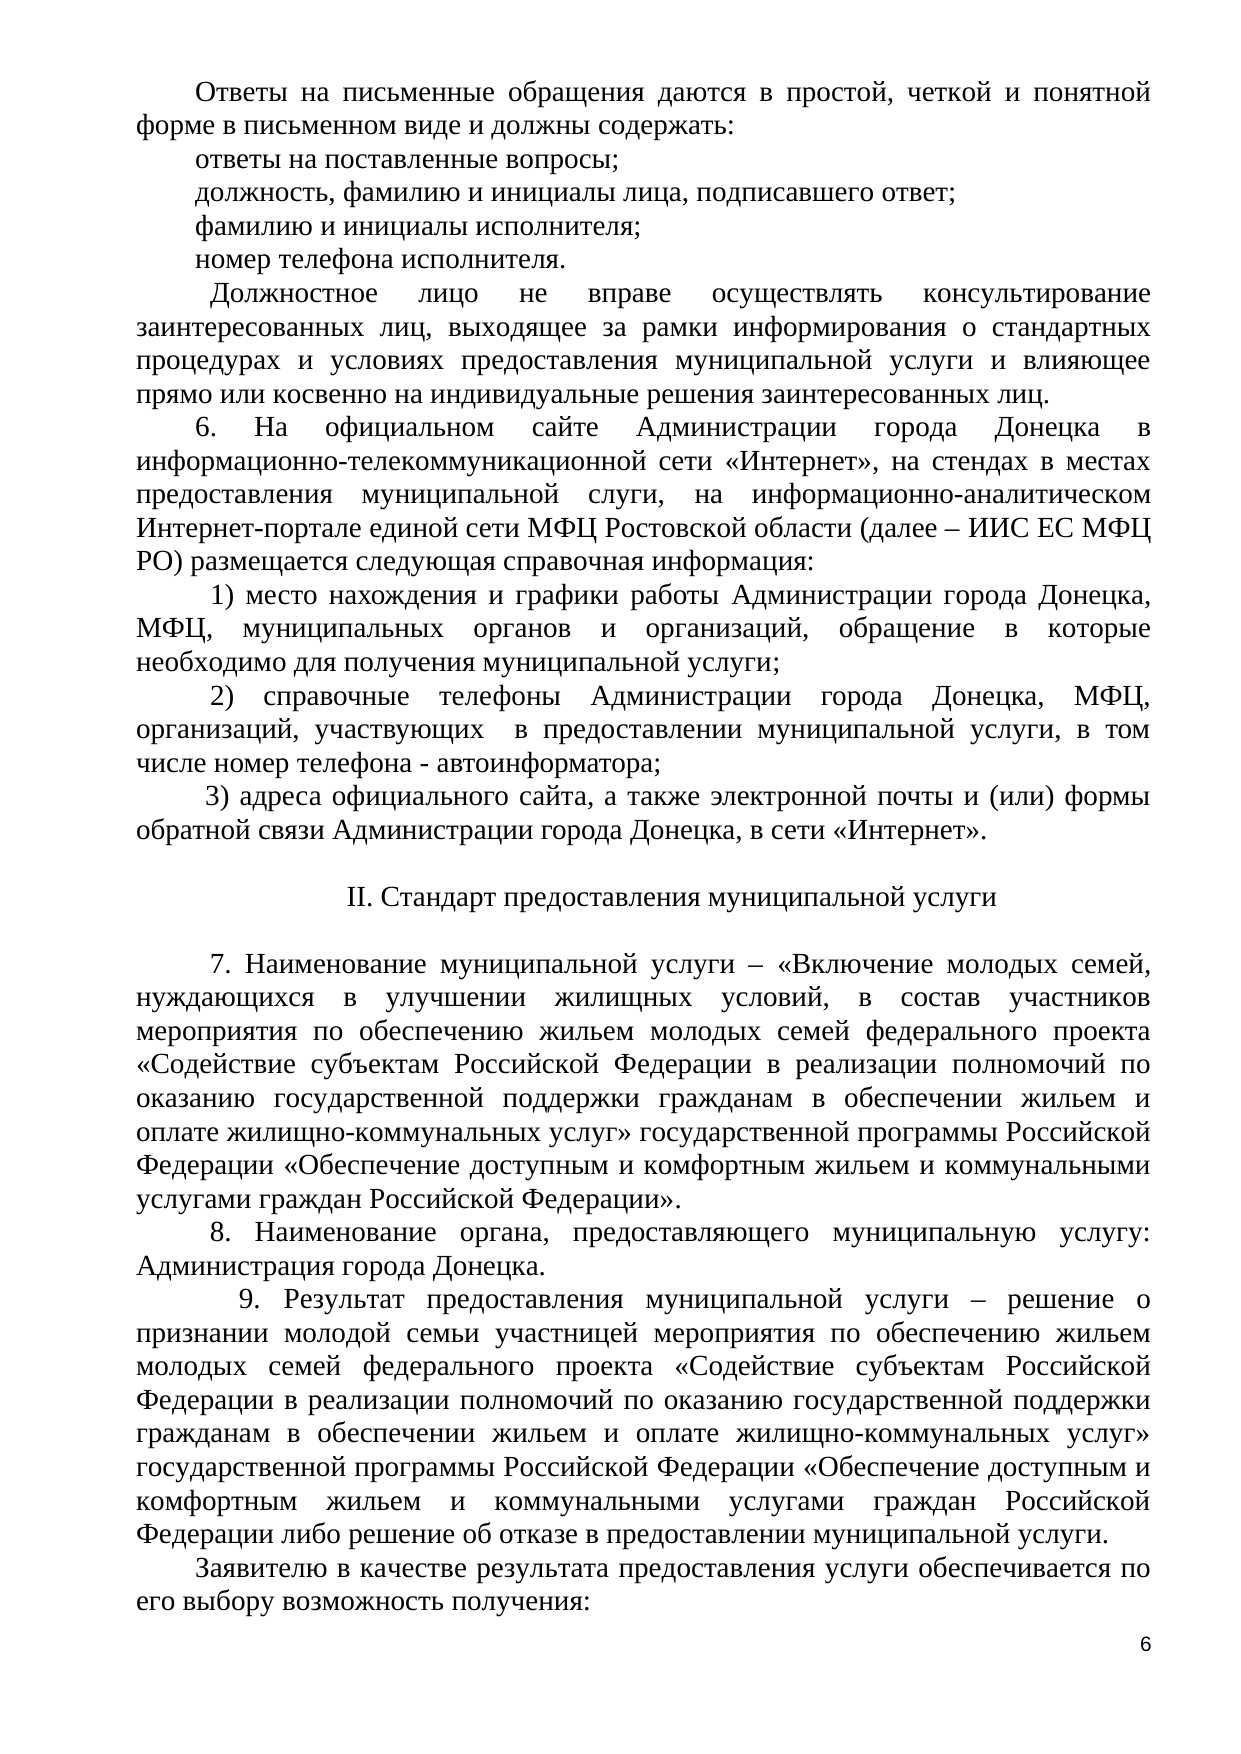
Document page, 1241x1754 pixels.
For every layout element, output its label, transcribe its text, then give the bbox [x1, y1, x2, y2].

text 3) адреса официального сайта, а также электронной почты и (или) формы обратной связи Администрации города Донецка, в сети «Интернет». [136, 778, 1152, 845]
text 2) справочные телефоны Администрации города Донецка, МФЦ, организаций, участвующих в предоставлении муниципальной услуги, в том числе номер телефона - автоинформатора; [136, 678, 1152, 778]
text 6. На официальном сайте Администрации города Донецка в информационно-телекоммуникационной сети «Интернет», на стендах в местах предоставления муниципальной слуги, на информационно-аналитическом Интернет-портале единой сети МФЦ Ростовской области (далее – ИИС ЕС МФЦ РО) размещается следующая справочная информация: [136, 409, 1152, 577]
text номер телефона исполнителя. [136, 242, 1152, 275]
text 7. Наименование муниципальной услуги – «Включение молодых семей, нуждающихся в улучшении жилищных условий, в состав участников мероприятия по обеспечению жильем молодых семей федерального проекта «Содействие субъектам Российской Федерации в реализации полномочий по оказанию государственной поддержки гражданам в обеспечении жильем и оплате жилищно-коммунальных услуг» государственной программы Российской Федерации «Обеспечение доступным и комфортным жильем и коммунальными услугами граждан Российской Федерации». [136, 946, 1152, 1214]
text Ответы на письменные обращения даются в простой, четкой и понятной форме в письменном виде и должны содержать: [136, 74, 1152, 141]
text ответы на поставленные вопросы; [136, 141, 1152, 174]
text 8. Наименование органа, предоставляющего муниципальную услугу: Администрация города Донецка. [136, 1214, 1152, 1281]
text 1) место нахождения и графики работы Администрации города Донецка, МФЦ, муниципальных органов и организаций, обращение в которые необходимо для получения муниципальной услуги; [136, 577, 1152, 678]
text фамилию и инициалы исполнителя; [136, 208, 1152, 242]
text Заявителю в качестве результата предоставления услуги обеспечивается по его выбору возможность получения: [136, 1550, 1152, 1617]
text Должностное лицо не вправе осуществлять консультирование заинтересованных лиц, выходящее за рамки информирования о стандартных процедурах и условиях предоставления муниципальной услуги и влияющее прямо или косвенно на индивидуальные решения заинтересованных лиц. [136, 275, 1152, 409]
text II. Стандарт предоставления муниципальной услуги [136, 879, 1152, 912]
text должность, фамилию и инициалы лица, подписавшего ответ; [136, 174, 1152, 208]
text 9. Результат предоставления муниципальной услуги – решение о признании молодой семьи участницей мероприятия по обеспечению жильем молодых семей федерального проекта «Содействие субъектам Российской Федерации в реализации полномочий по оказанию государственной поддержки гражданам в обеспечении жильем и оплате жилищно-коммунальных услуг» государственной программы Российской Федерации «Обеспечение доступным и комфортным жильем и коммунальными услугами граждан Российской Федерации либо решение об отказе в предоставлении муниципальной услуги. [136, 1281, 1152, 1550]
